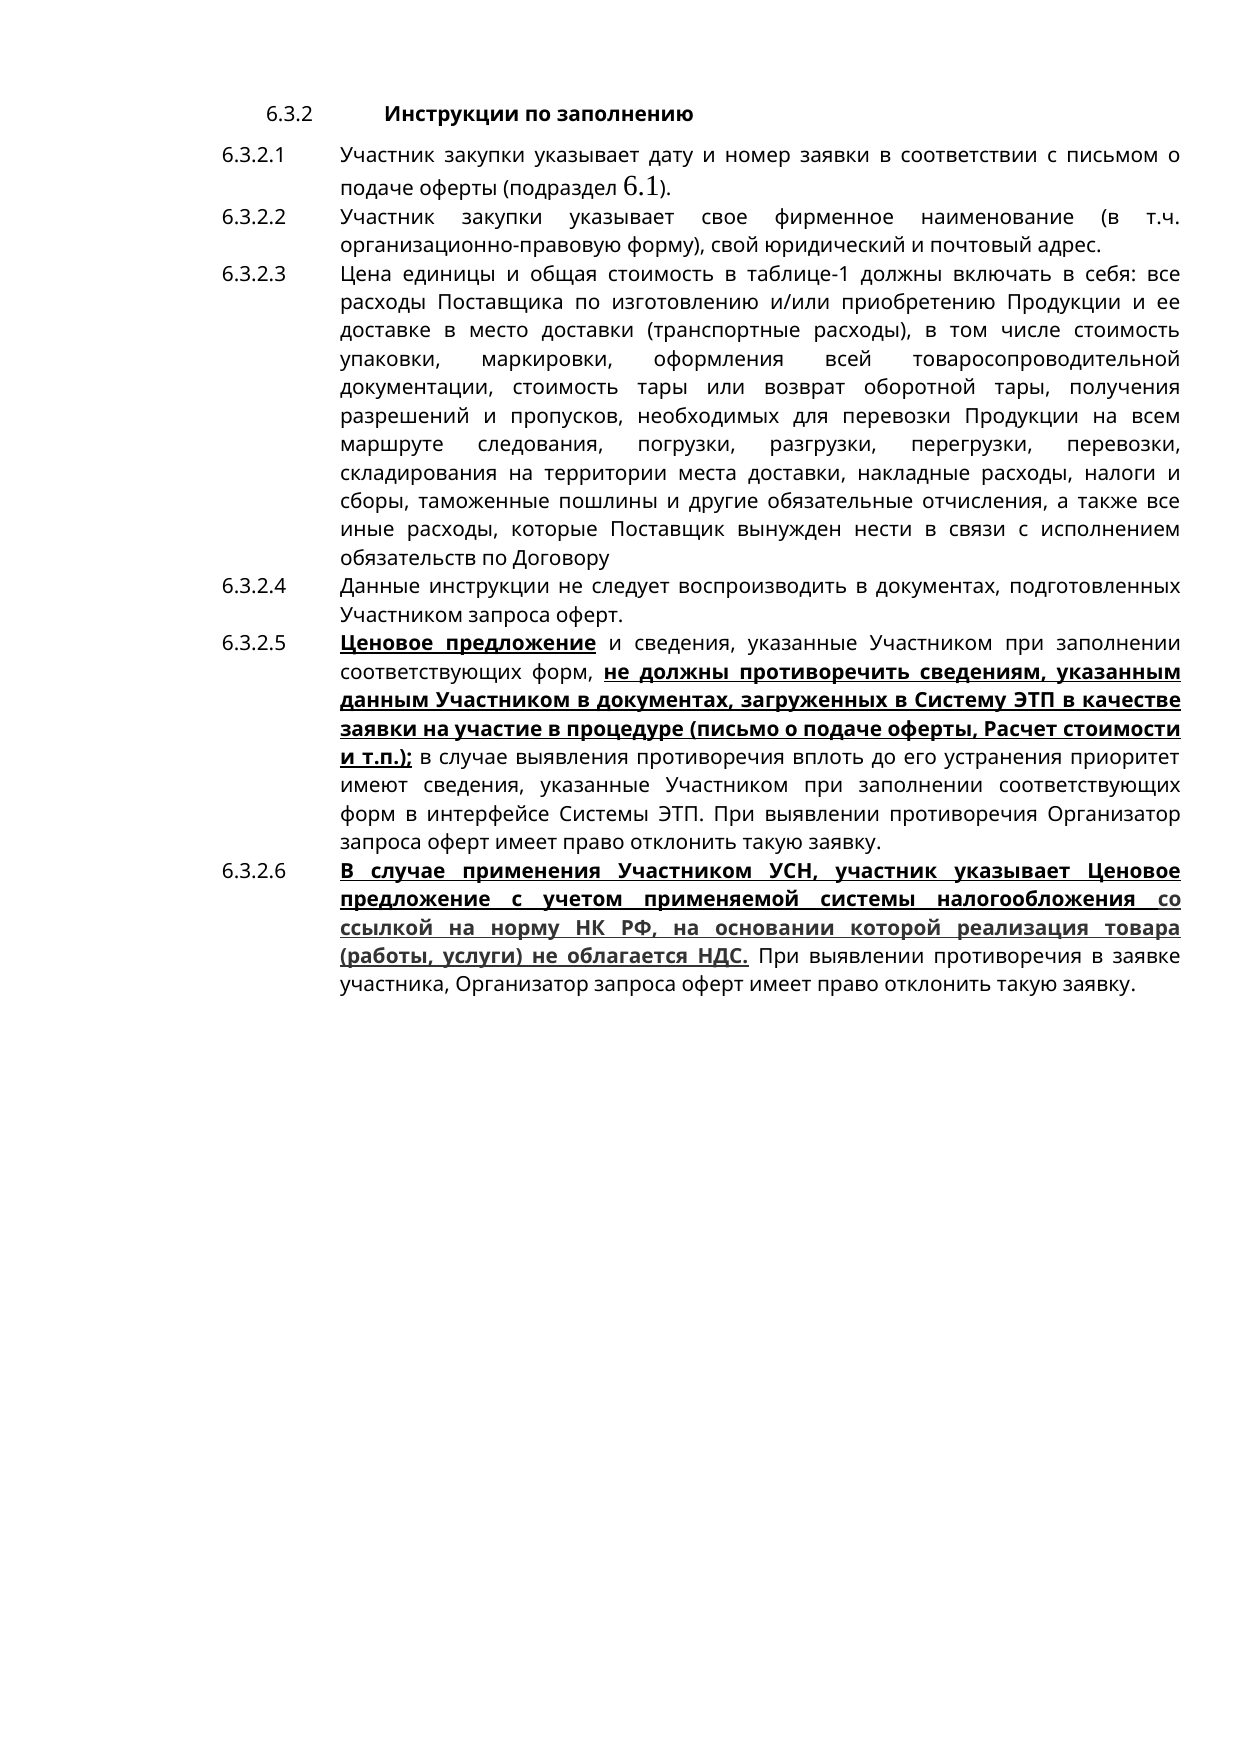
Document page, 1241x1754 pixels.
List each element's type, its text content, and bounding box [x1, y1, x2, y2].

list Данные инструкции не следует воспроизводить в документах, подготовленных Участником запроса оферт. [222, 571, 1181, 628]
list Инструкции по заполнению [266, 99, 1181, 127]
list Участник закупки указывает дату и номер заявки в соответствии с письмом о подаче оферты (подраздел 6.1). [222, 140, 1181, 202]
list Цена единицы и общая стоимость в таблице-1 должны включать в себя: все расходы Поставщика по изготовлению и/или приобретению Продукции и ее доставке в место доставки (транспортные расходы), в том числе стоимость упаковки, маркировки, оформления всей товаросопроводительной документации, стоимость тары или возврат оборотной тары, получения разрешений и пропусков, необходимых для перевозки Продукции на всем маршруте следования, погрузки, разгрузки, перегрузки, перевозки, складирования на территории места доставки, накладные расходы, налоги и сборы, таможенные пошлины и другие обязательные отчисления, а также все иные расходы, которые Поставщик вынужден нести в связи с исполнением обязательств по Договору [222, 259, 1181, 571]
list В случае применения Участником УСН, участник указывает Ценовое предложение с учетом применяемой системы налогообложения со ссылкой на норму НК РФ, на основании которой реализация товара (работы, услуги) не облагается НДС. При выявлении противоречия в заявке участника, Организатор запроса оферт имеет право отклонить такую заявку. [222, 856, 1181, 998]
list Ценовое предложение и сведения, указанные Участником при заполнении соответствующих форм, не должны противоречить сведениям, указанным данным Участником в документах, загруженных в Систему ЭТП в качестве заявки на участие в процедуре (письмо о подаче оферты, Расчет стоимости и т.п.); в случае выявления противоречия вплоть до его устранения приоритет имеют сведения, указанные Участником при заполнении соответствующих форм в интерфейсе Системы ЭТП. При выявлении противоречия Организатор запроса оферт имеет право отклонить такую заявку. [222, 628, 1181, 856]
list Участник закупки указывает свое фирменное наименование (в т.ч. организационно-правовую форму), свой юридический и почтовый адрес. [222, 202, 1181, 259]
